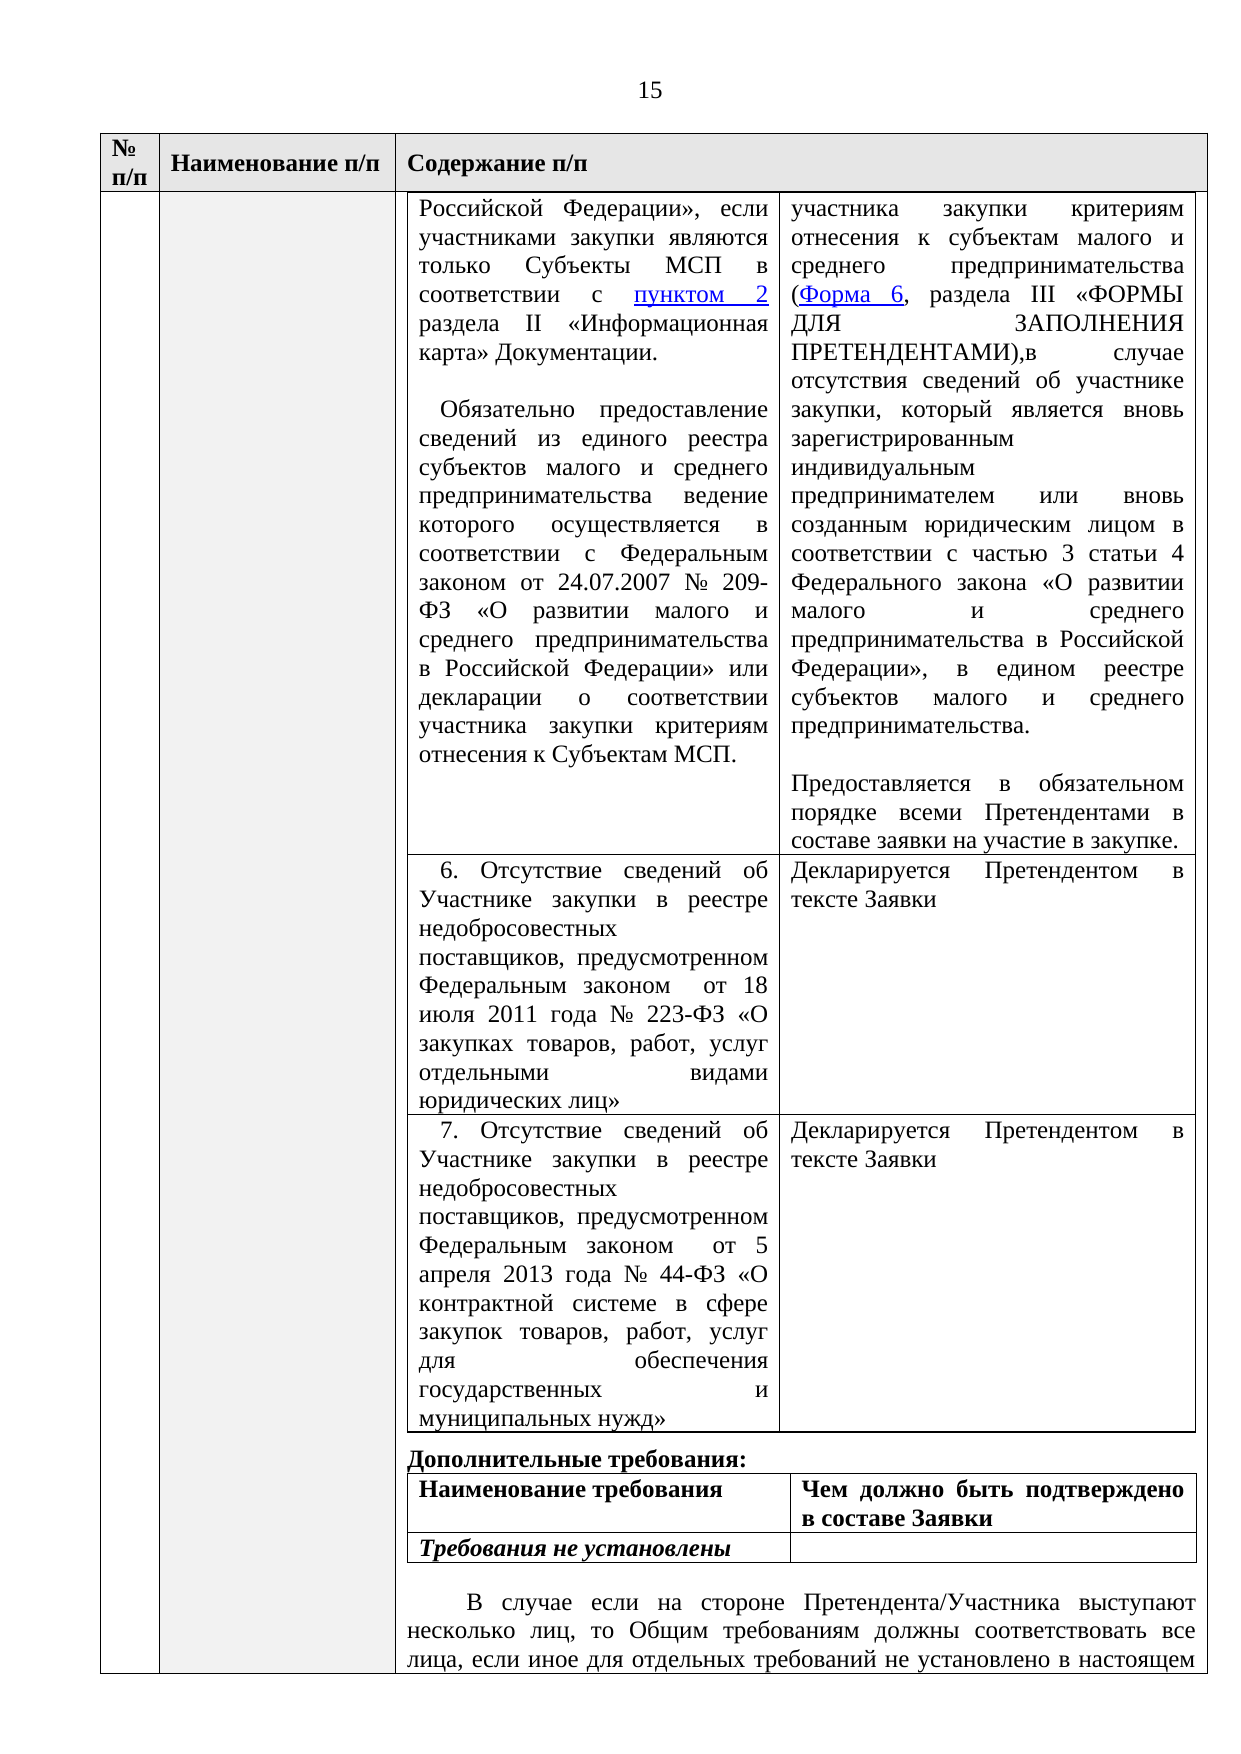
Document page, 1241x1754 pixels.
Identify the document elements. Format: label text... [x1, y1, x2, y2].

table_header Наименование п/п [160, 134, 395, 191]
table_cell [101, 192, 159, 1673]
table_header Содержание п/п [396, 134, 1207, 191]
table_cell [396, 192, 1207, 1673]
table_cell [160, 192, 395, 1673]
table_header № п/п [101, 134, 159, 191]
